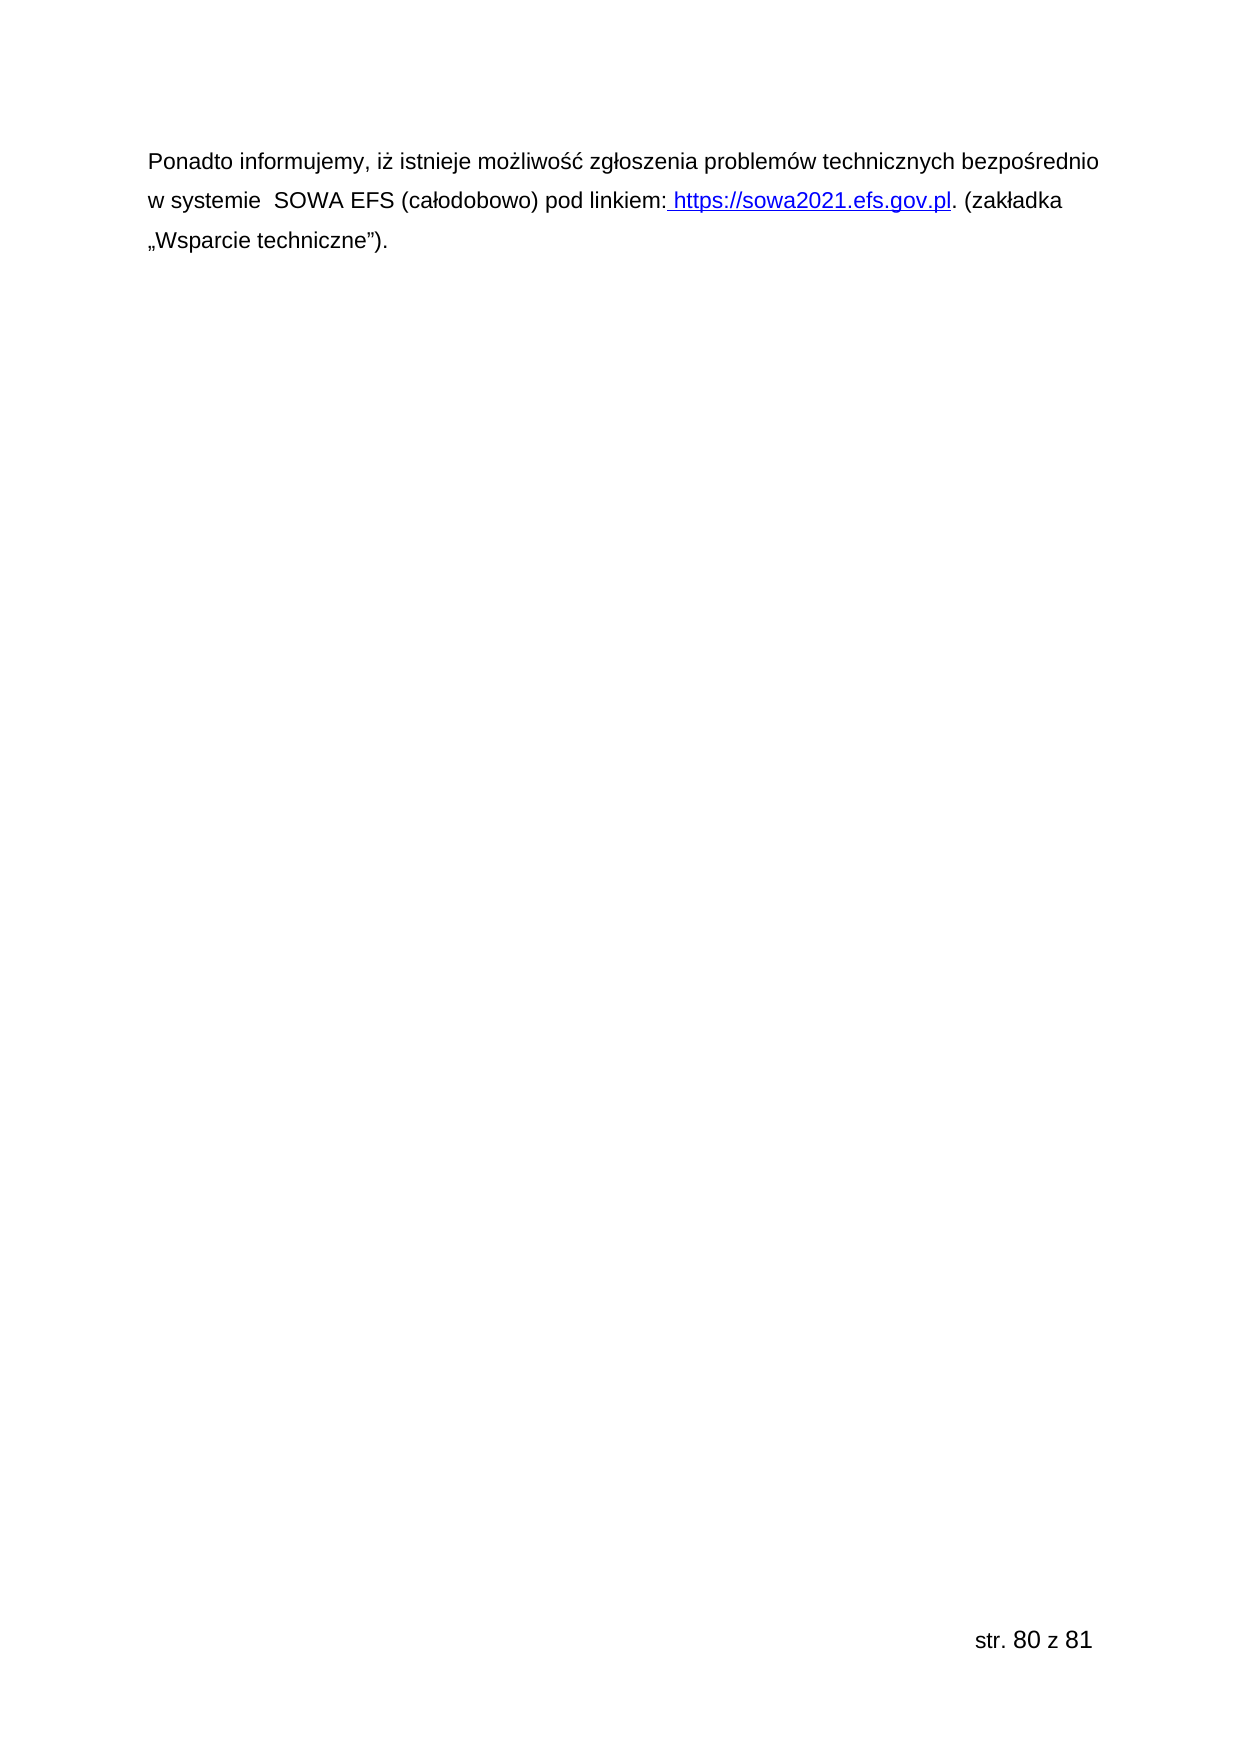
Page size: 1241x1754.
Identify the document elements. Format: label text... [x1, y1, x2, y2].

text Ponadto informujemy, iż istnieje możliwość zgłoszenia problemów technicznych bezpośrednio w systemie SOWA EFS (całodobowo) pod linkiem: https://sowa2021.efs.gov.pl. (zakładka „Wsparcie techniczne”). [148, 148, 1100, 253]
